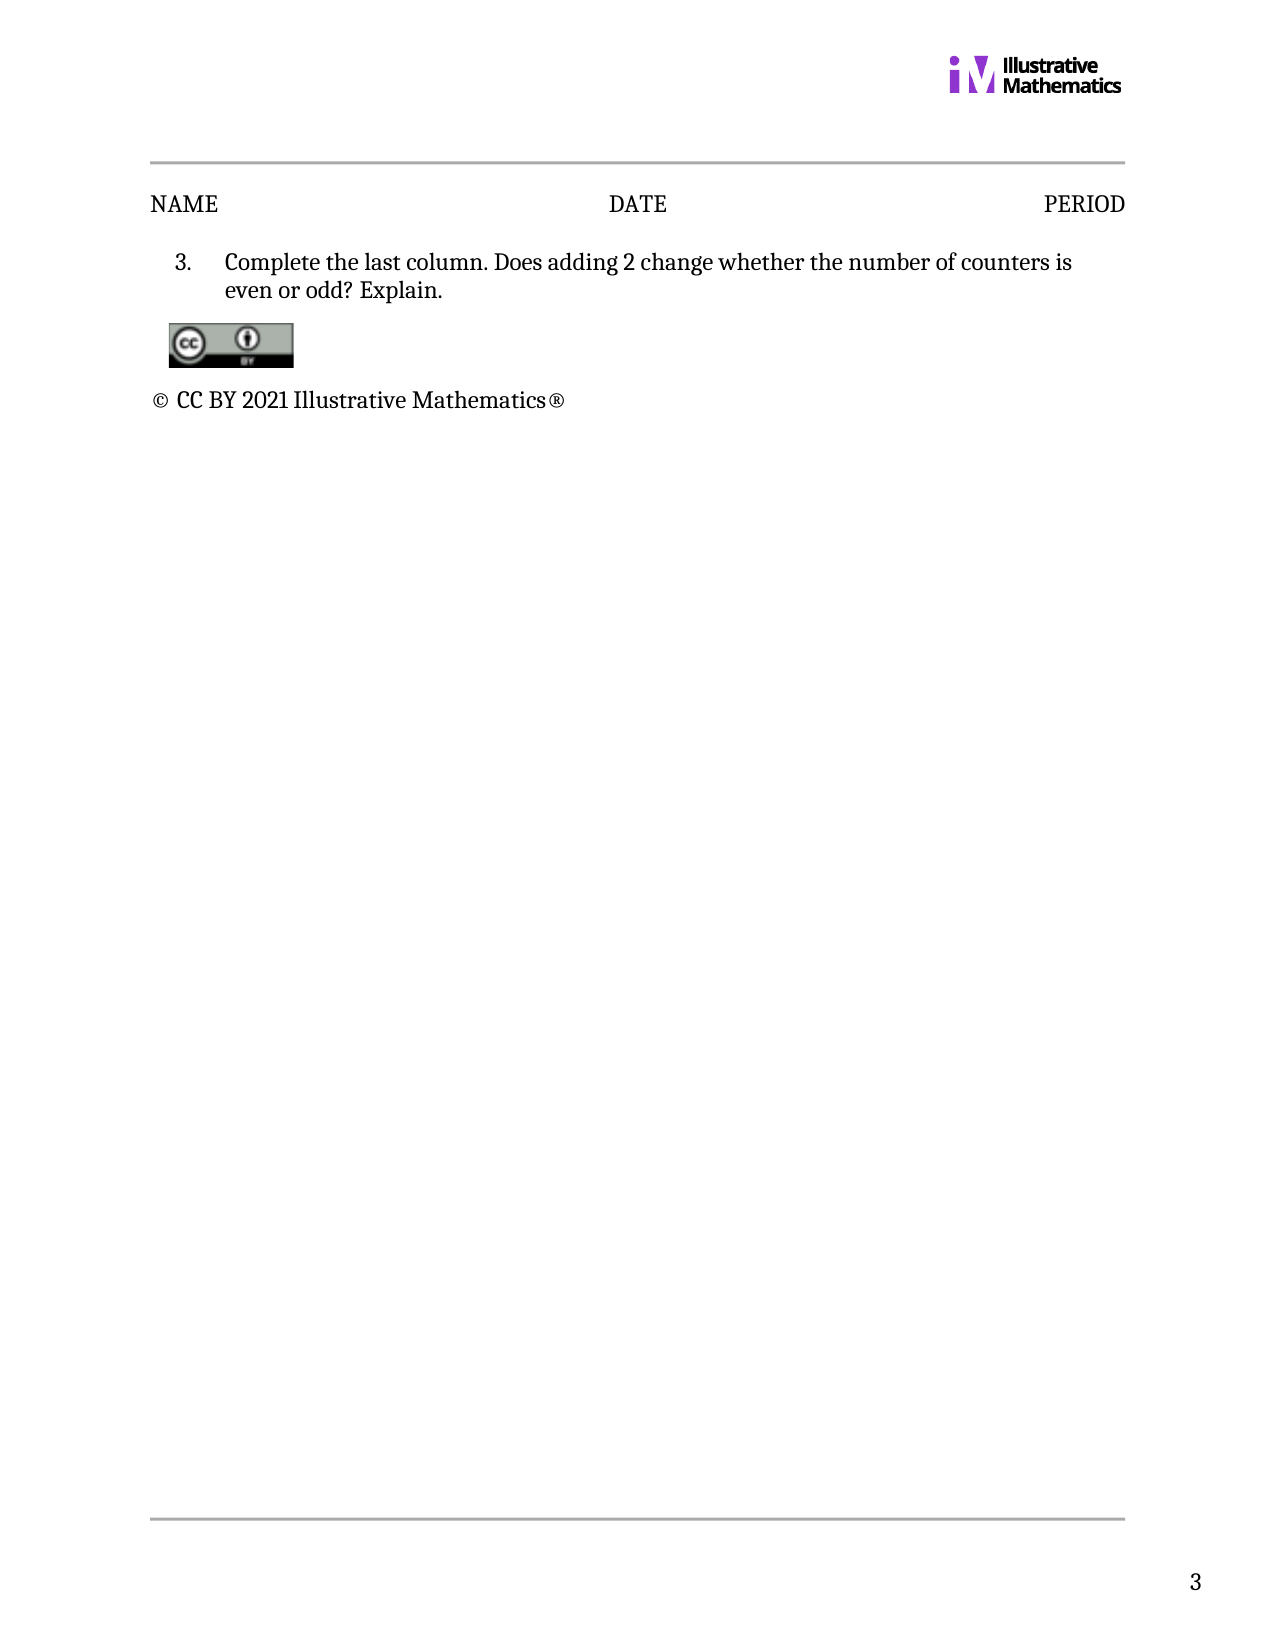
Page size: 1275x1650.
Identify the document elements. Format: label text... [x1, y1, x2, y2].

text © CC BY 2021 Illustrative Mathematics® [150, 386, 1125, 415]
list Complete the last column. Does adding 2 change whether the number of counters is even or odd? Explain. [175, 247, 1125, 305]
picture [168, 323, 294, 368]
picture [949, 55, 1121, 93]
